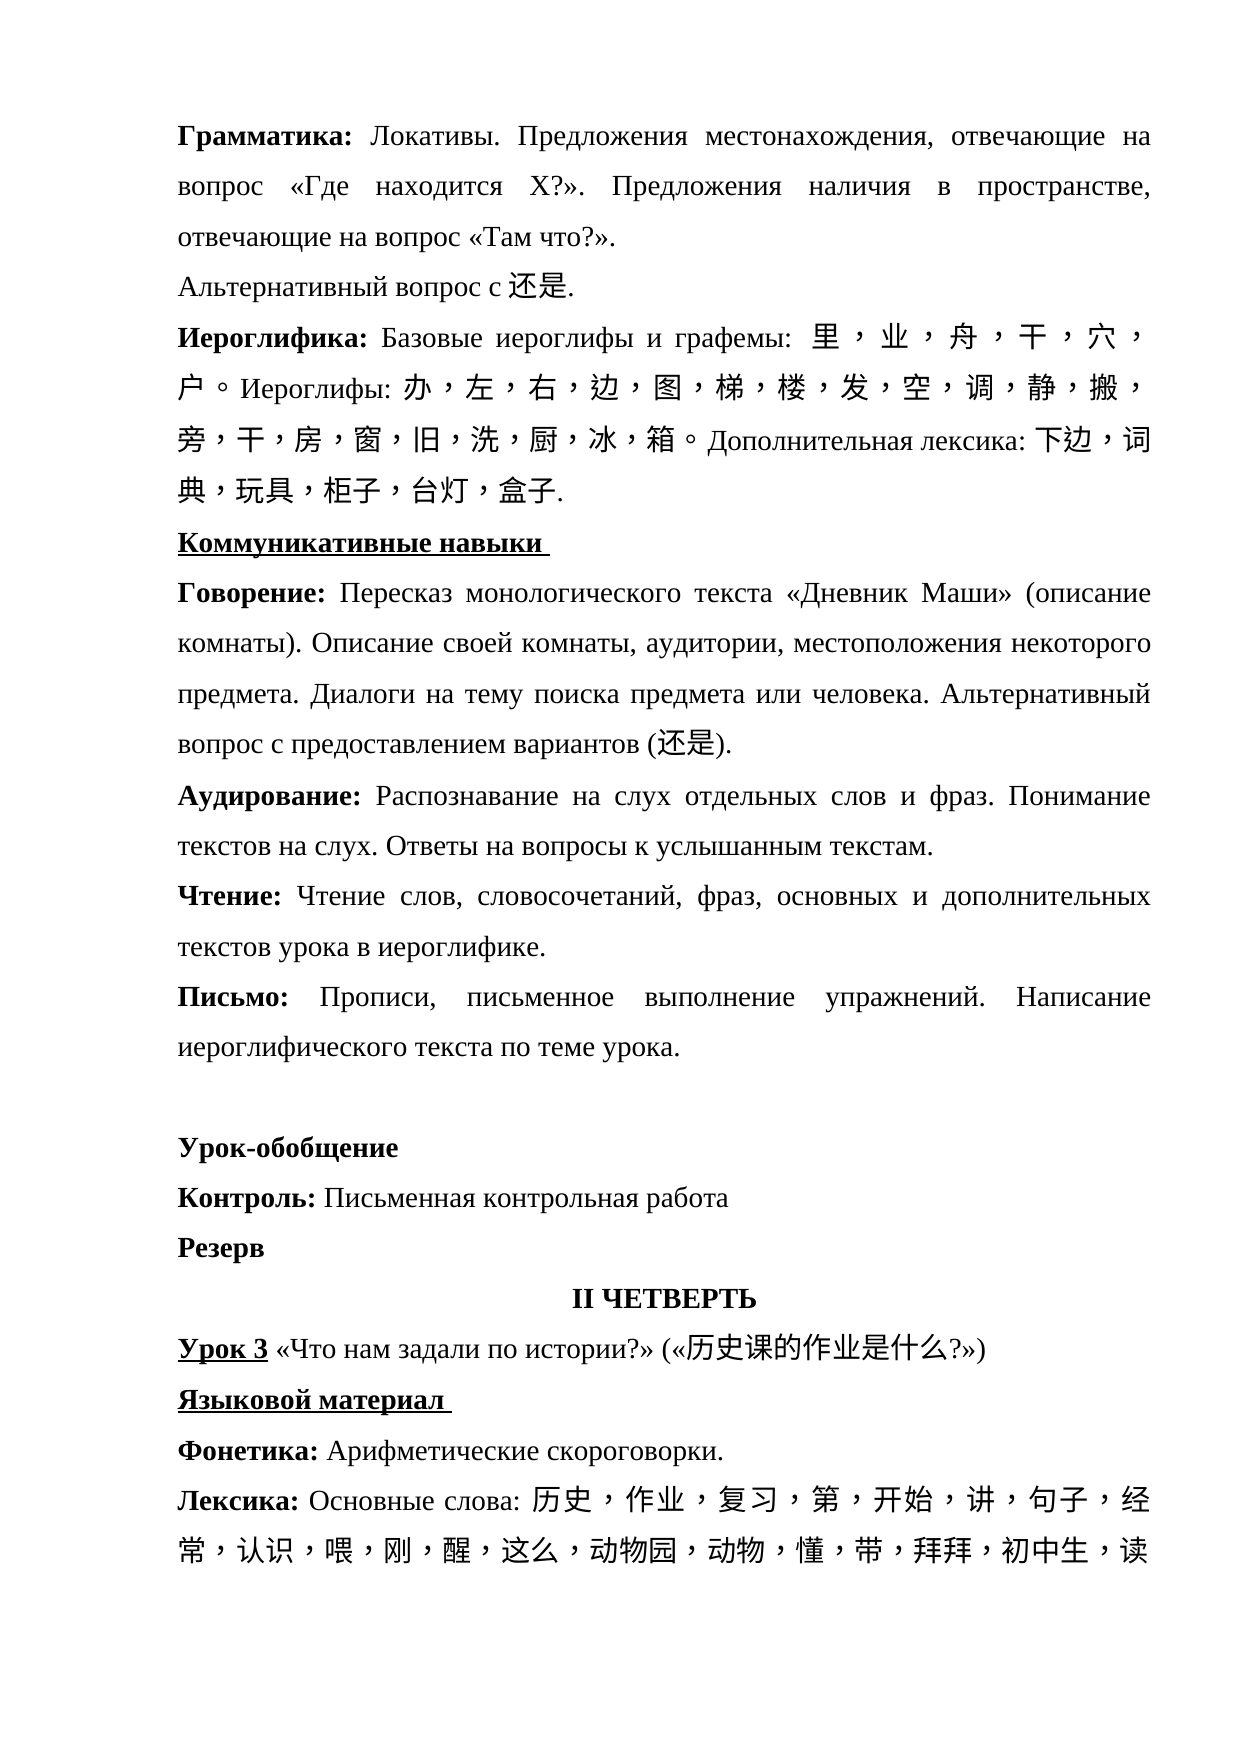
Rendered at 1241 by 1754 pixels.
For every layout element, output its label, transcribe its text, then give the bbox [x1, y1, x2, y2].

text Языковой материал [177, 1382, 1152, 1416]
text Фонетика: Арифметические скороговорки. [177, 1433, 1152, 1466]
text Резерв [177, 1231, 1152, 1264]
text Аудирование: Распознавание на слух отдельных слов и фраз. Понимание текстов на слух. Ответы на вопросы к услышанным текстам. [177, 778, 1152, 862]
text II ЧЕТВЕРТЬ [177, 1281, 1152, 1314]
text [177, 1483, 1152, 1568]
text Чтение: Чтение слов, словосочетаний, фраз, основных и дополнительных текстов урока в иероглифике. [177, 878, 1152, 962]
text Грамматика: Локативы. Предложения местонахождения, отвечающие на вопрос «Где находится X?». Предложения наличия в пространстве, отвечающие на вопрос «Там что?». [177, 118, 1152, 252]
text Альтернативный вопрос с 还是. [177, 269, 1152, 303]
text Коммуникативные навыки [177, 525, 1152, 558]
text Письмо: Прописи, письменное выполнение упражнений. Написание иероглифического текста по теме урока. [177, 979, 1152, 1063]
text Говорение: Пересказ монологического текста «Дневник Маши» (описание комнаты). Описание своей комнаты, аудитории, местоположения некоторого предмета. Диалоги на тему поиска предмета или человека. Альтернативный вопрос с предоставлением вариантов (还是). [177, 575, 1152, 761]
text Контроль: Письменная контрольная работа [177, 1180, 1152, 1214]
text Урок-обобщение [177, 1130, 1152, 1163]
text Иероглифика: Базовые иероглифы и графемы: 里，业，舟，干，穴，户。Иероглифы: 办，左，右，边，图，梯，楼，发，空，调，静，搬，旁，干，房，窗，旧，洗，厨，冰，箱。Дополнительная лексика: 下边，词典，玩具，柜子，台灯，盒子. [177, 320, 1152, 508]
text Урок 3 «Что нам задали по истории?» («历史课的作业是什么?») [177, 1331, 1152, 1365]
